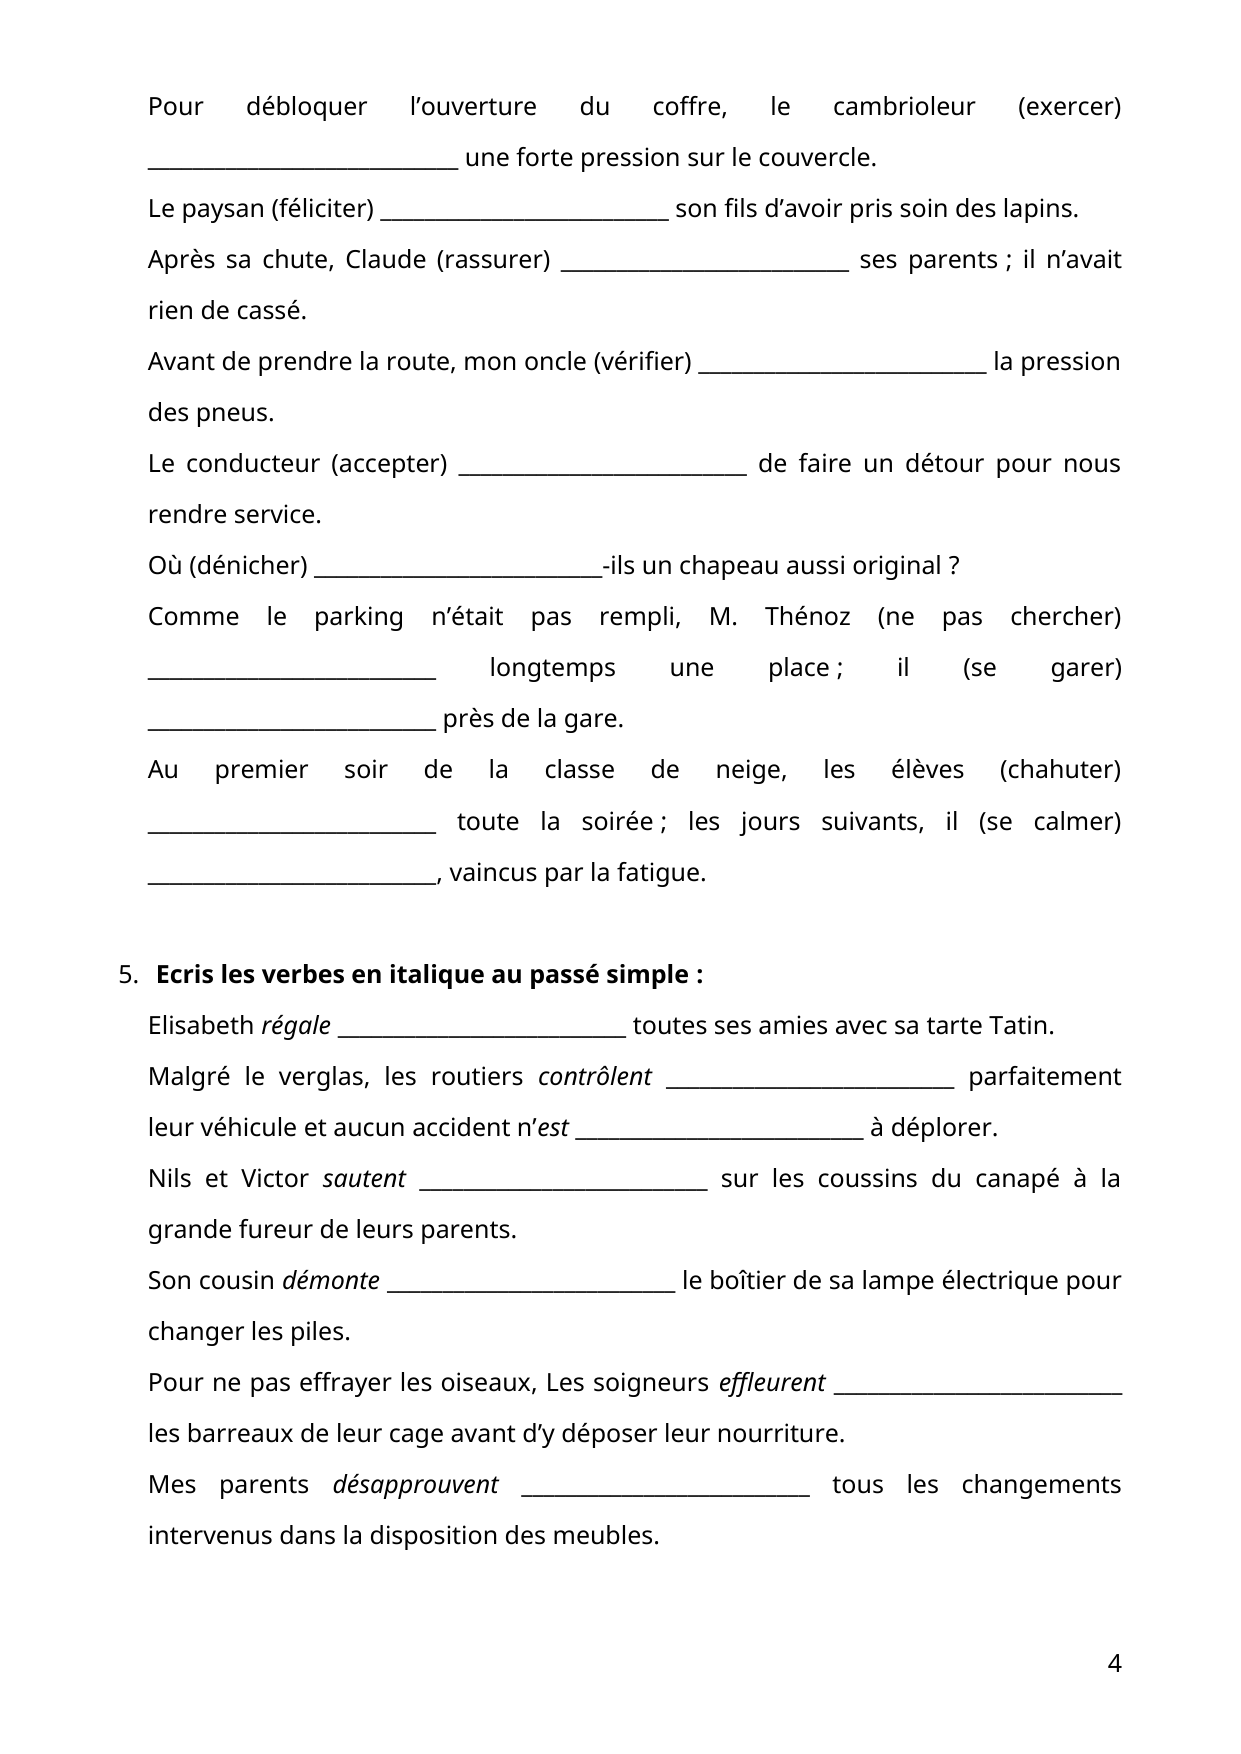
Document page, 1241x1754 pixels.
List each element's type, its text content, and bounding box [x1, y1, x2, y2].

text Pour ne pas effrayer les oiseaux, Les soigneurs effleurent __________________________ les barreaux de leur cage avant d’y déposer leur nourriture. [148, 1365, 1122, 1450]
text Au premier soir de la classe de neige, les élèves (chahuter) __________________________ toute la soirée ; les jours suivants, il (se calmer) __________________________, vaincus par la fatigue. [148, 752, 1122, 888]
text Avant de prendre la route, mon oncle (vérifier) __________________________ la pression des pneus. [148, 344, 1122, 429]
text Comme le parking n’était pas rempli, M. Thénoz (ne pas chercher) __________________________ longtemps une place ; il (se garer) __________________________ près de la gare. [148, 599, 1122, 735]
text Où (dénicher) __________________________-ils un chapeau aussi original ? [148, 548, 1122, 582]
text Son cousin démonte __________________________ le boîtier de sa lampe électrique pour changer les piles. [148, 1263, 1122, 1348]
text Mes parents désapprouvent __________________________ tous les changements intervenus dans la disposition des meubles. [148, 1467, 1122, 1552]
text Pour débloquer l’ouverture du coffre, le cambrioleur (exercer) ____________________________ une forte pression sur le couvercle. [148, 89, 1122, 174]
text Après sa chute, Claude (rassurer) __________________________ ses parents ; il n’avait rien de cassé. [148, 242, 1122, 327]
list Ecris les verbes en italique au passé simple : [118, 956, 1122, 990]
text Le conducteur (accepter) __________________________ de faire un détour pour nous rendre service. [148, 446, 1122, 531]
text Le paysan (féliciter) __________________________ son fils d’avoir pris soin des lapins. [148, 191, 1122, 225]
text Malgré le verglas, les routiers contrôlent __________________________ parfaitement leur véhicule et aucun accident n’est __________________________ à déplorer. [148, 1058, 1122, 1143]
text Nils et Victor sautent __________________________ sur les coussins du canapé à la grande fureur de leurs parents. [148, 1161, 1122, 1246]
text Elisabeth régale __________________________ toutes ses amies avec sa tarte Tatin. [148, 1007, 1122, 1041]
